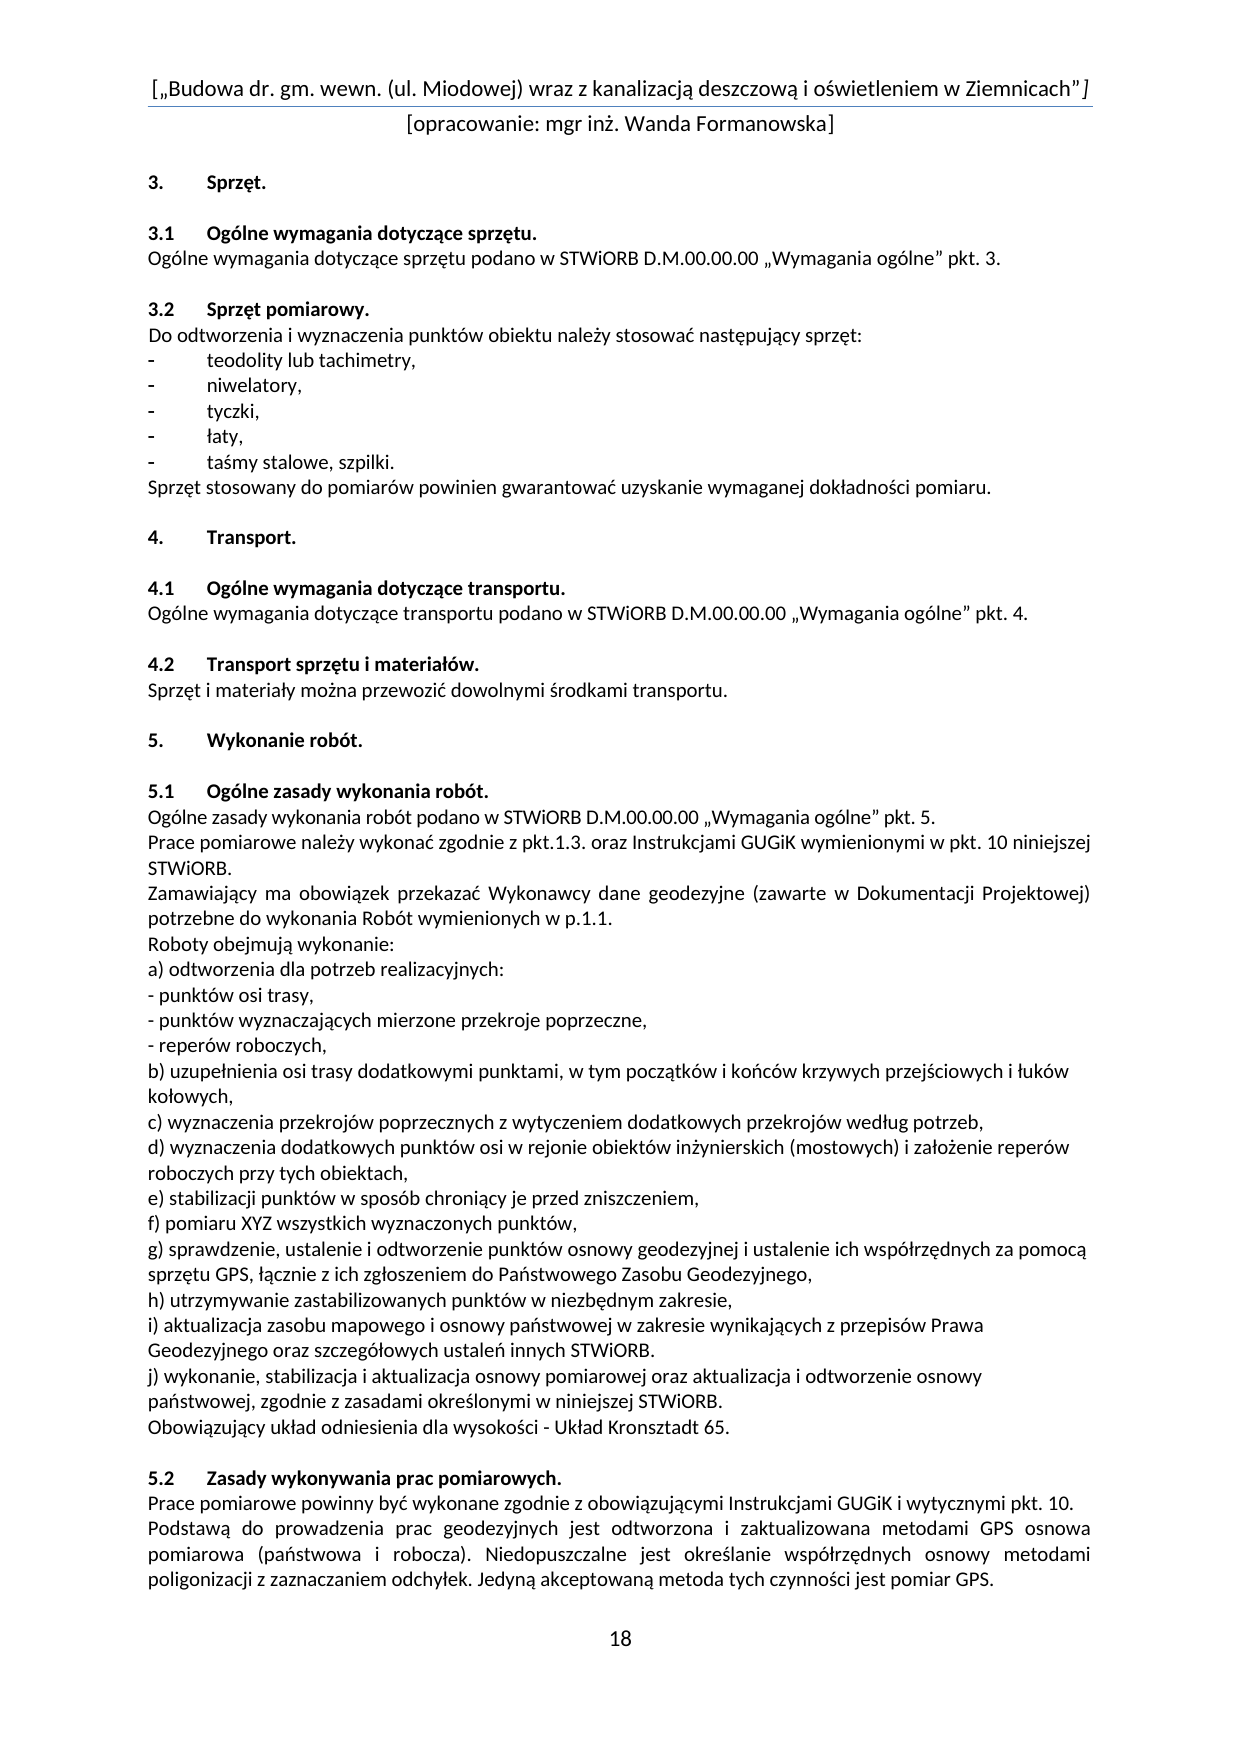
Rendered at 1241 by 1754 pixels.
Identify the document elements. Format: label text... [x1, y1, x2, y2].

text 3.1 Ogólne wymagania dotyczące sprzętu. [148, 220, 1093, 246]
list łaty, [148, 423, 1093, 449]
text Geodezyjnego oraz szczegółowych ustaleń innych STWiORB. [148, 1338, 1093, 1363]
list taśmy stalowe, szpilki. [148, 449, 1093, 474]
text g) sprawdzenie, ustalenie i odtworzenie punktów osnowy geodezyjnej i ustalenie ich współrzędnych za pomocą [148, 1236, 1093, 1261]
text i) aktualizacja zasobu mapowego i osnowy państwowej w zakresie wynikających z przepisów Prawa [148, 1312, 1093, 1338]
text 4.1 Ogólne wymagania dotyczące transportu. [148, 575, 1093, 601]
list niwelatory, [148, 373, 1093, 398]
text Ogólne wymagania dotyczące sprzętu podano w STWiORB D.M.00.00.00 „Wymagania ogólne” pkt. 3. [148, 246, 1093, 271]
text b) uzupełnienia osi trasy dodatkowymi punktami, w tym początków i końców krzywych przejściowych i łuków [148, 1058, 1093, 1083]
text - punktów wyznaczających mierzone przekroje poprzeczne, [148, 1007, 1093, 1033]
text Prace pomiarowe należy wykonać zgodnie z pkt.1.3. oraz Instrukcjami GUGiK wymienionymi w pkt. 10 niniejszej STWiORB. [148, 829, 1093, 880]
text 3.2 Sprzęt pomiarowy. [148, 296, 1093, 322]
list Sprzęt i materiały można przewozić dowolnymi środkami transportu. [148, 677, 1093, 702]
text d) wyznaczenia dodatkowych punktów osi w rejonie obiektów inżynierskich (mostowych) i założenie reperów [148, 1134, 1093, 1160]
text - reperów roboczych, [148, 1033, 1093, 1058]
list Obowiązujący układ odniesienia dla wysokości - Układ Kronsztadt 65. [148, 1414, 1093, 1439]
list Ogólne wymagania dotyczące transportu podano w STWiORB D.M.00.00.00 „Wymagania ogólne” pkt. 4. [148, 601, 1093, 626]
text h) utrzymywanie zastabilizowanych punktów w niezbędnym zakresie, [148, 1287, 1093, 1312]
text a) odtworzenia dla potrzeb realizacyjnych: [148, 956, 1093, 982]
list Wykonanie robót. [148, 728, 1093, 753]
list tyczki, [148, 398, 1093, 423]
text Podstawą do prowadzenia prac geodezyjnych jest odtworzona i zaktualizowana metodami GPS osnowa pomiarowa (państwowa i robocza). Niedopuszczalne jest określanie współrzędnych osnowy metodami poligonizacji z zaznaczaniem odchyłek. Jedyną akceptowaną metoda tych czynności jest pomiar GPS. [148, 1516, 1093, 1592]
list Sprzęt stosowany do pomiarów powinien gwarantować uzyskanie wymaganej dokładności pomiaru. [148, 474, 1093, 500]
text j) wykonanie, stabilizacja i aktualizacja osnowy pomiarowej oraz aktualizacja i odtworzenie osnowy [148, 1363, 1093, 1388]
list Sprzęt. [148, 169, 1093, 195]
list 5.2 Zasady wykonywania prac pomiarowych. [148, 1465, 1093, 1490]
list 4.2 Transport sprzętu i materiałów. [148, 651, 1093, 677]
text Roboty obejmują wykonanie: [148, 931, 1093, 956]
text Do odtworzenia i wyznaczenia punktów obiektu należy stosować następujący sprzęt: [148, 322, 1093, 347]
text e) stabilizacji punktów w sposób chroniący je przed zniszczeniem, [148, 1185, 1093, 1211]
text f) pomiaru XYZ wszystkich wyznaczonych punktów, [148, 1211, 1093, 1236]
text c) wyznaczenia przekrojów poprzecznych z wytyczeniem dodatkowych przekrojów według potrzeb, [148, 1109, 1093, 1134]
list Ogólne zasady wykonania robót podano w STWiORB D.M.00.00.00 „Wymagania ogólne” pkt. 5. [148, 804, 1093, 829]
text sprzętu GPS, łącznie z ich zgłoszeniem do Państwowego Zasobu Geodezyjnego, [148, 1261, 1093, 1287]
text - punktów osi trasy, [148, 982, 1093, 1007]
text kołowych, [148, 1083, 1093, 1109]
list Transport. [148, 524, 1093, 550]
text państwowej, zgodnie z zasadami określonymi w niniejszej STWiORB. [148, 1388, 1093, 1414]
text Prace pomiarowe powinny być wykonane zgodnie z obowiązującymi Instrukcjami GUGiK i wytycznymi pkt. 10. [148, 1490, 1093, 1516]
text roboczych przy tych obiektach, [148, 1160, 1093, 1185]
text Zamawiający ma obowiązek przekazać Wykonawcy dane geodezyjne (zawarte w Dokumentacji Projektowej) potrzebne do wykonania Robót wymienionych w p.1.1. [148, 880, 1093, 931]
list teodolity lub tachimetry, [148, 347, 1093, 373]
list 5.1 Ogólne zasady wykonania robót. [148, 778, 1093, 804]
